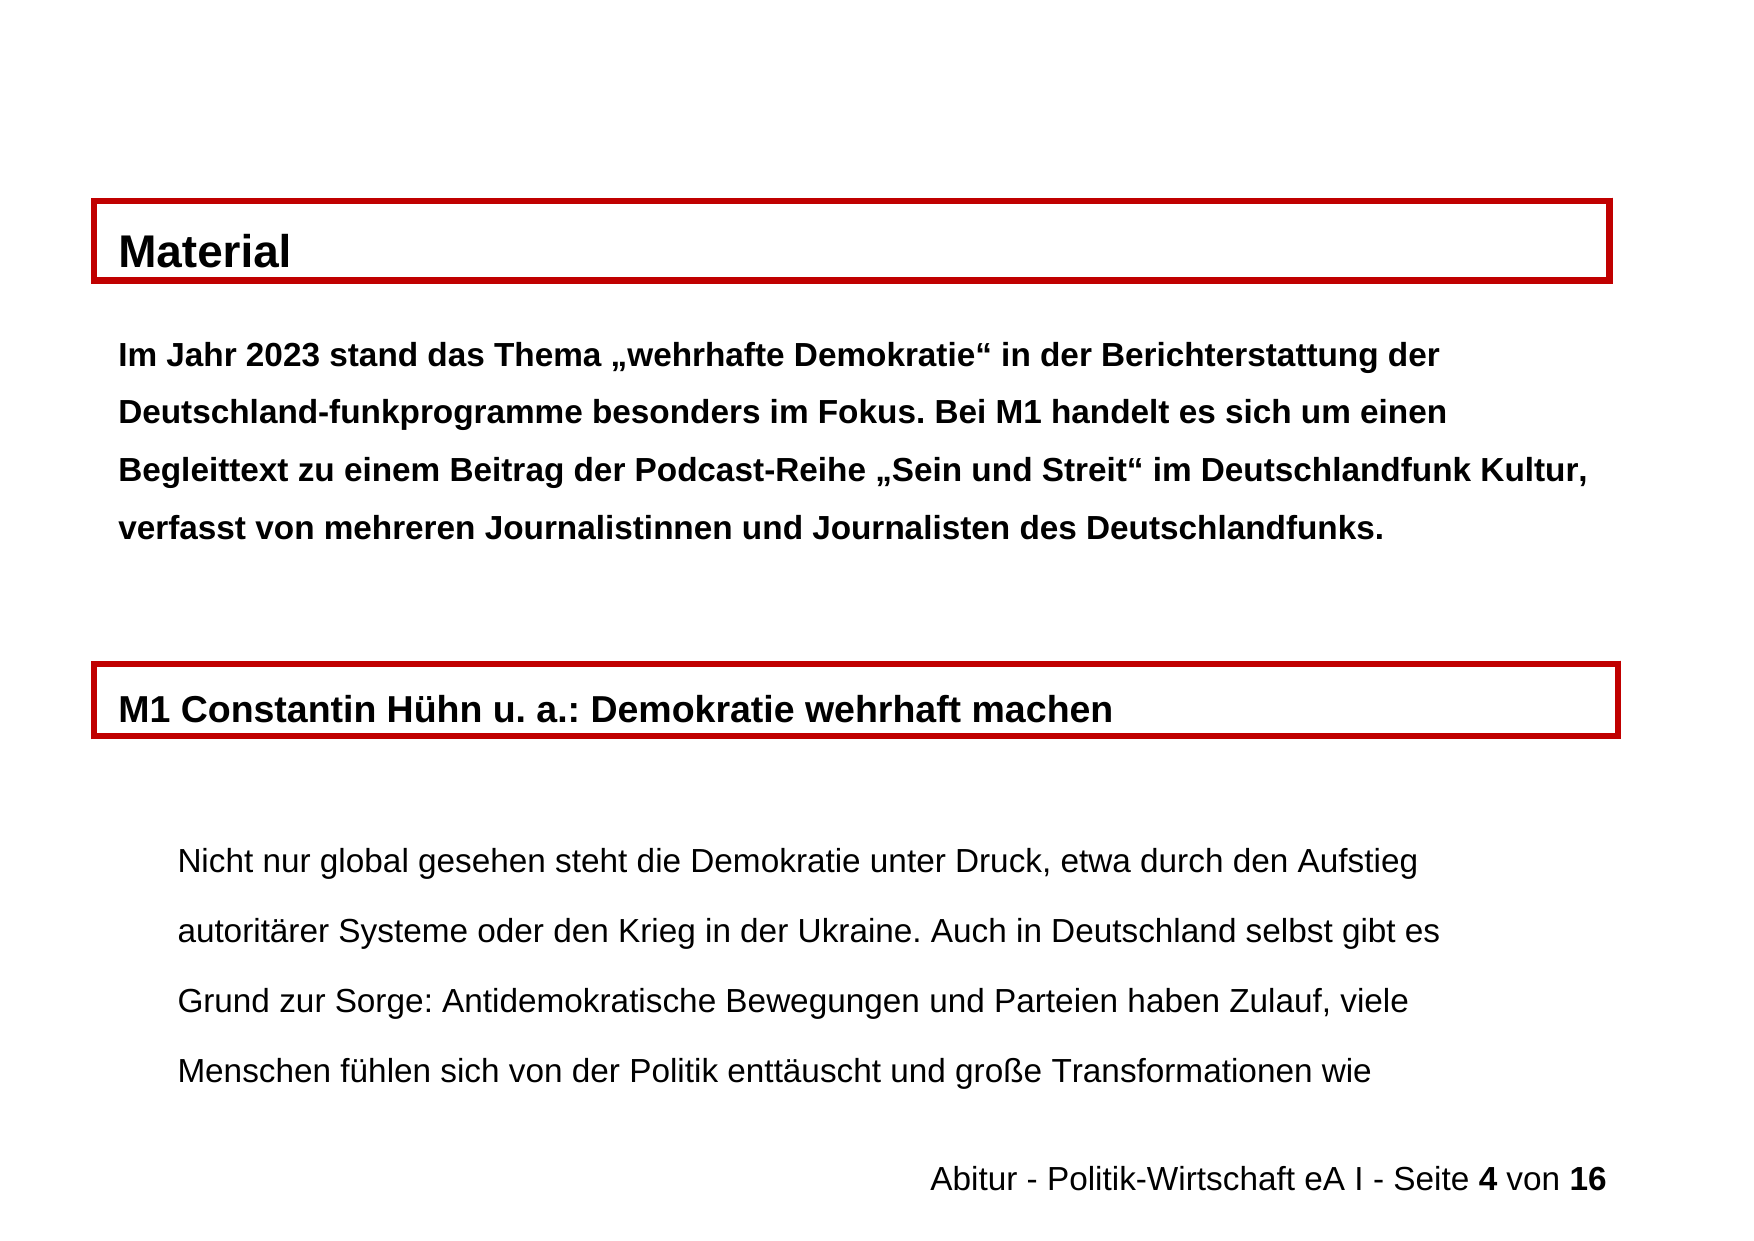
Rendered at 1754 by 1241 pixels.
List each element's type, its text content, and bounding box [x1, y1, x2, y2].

list Grund zur Sorge: Antidemokratische Bewegungen und Parteien haben Zulauf, viele [177, 981, 1606, 1020]
subtitle M1 Constantin Hühn u. a.: Demokratie wehrhaft machen [97, 667, 1615, 733]
list autoritärer Systeme oder den Krieg in der Ukraine. Auch in Deutschland selbst gibt es [177, 911, 1606, 950]
subtitle Material [97, 204, 1606, 277]
list Nicht nur global gesehen steht die Demokratie unter Druck, etwa durch den Aufstieg [177, 841, 1606, 879]
list Menschen fühlen sich von der Politik enttäuscht und große Transformationen wie [177, 1051, 1606, 1090]
text Im Jahr 2023 stand das Thema „wehrhafte Demokratie“ in der Berichterstattung der Deutschland-funkprogramme besonders im Fokus. Bei M1 handelt es sich um einen Begleittext zu einem Beitrag der Podcast-Reihe „Sein und Streit“ im Deutschlandfunk Kultur, verfasst von mehreren Journalistinnen und Journalisten des Deutschlandfunks. [118, 335, 1606, 546]
